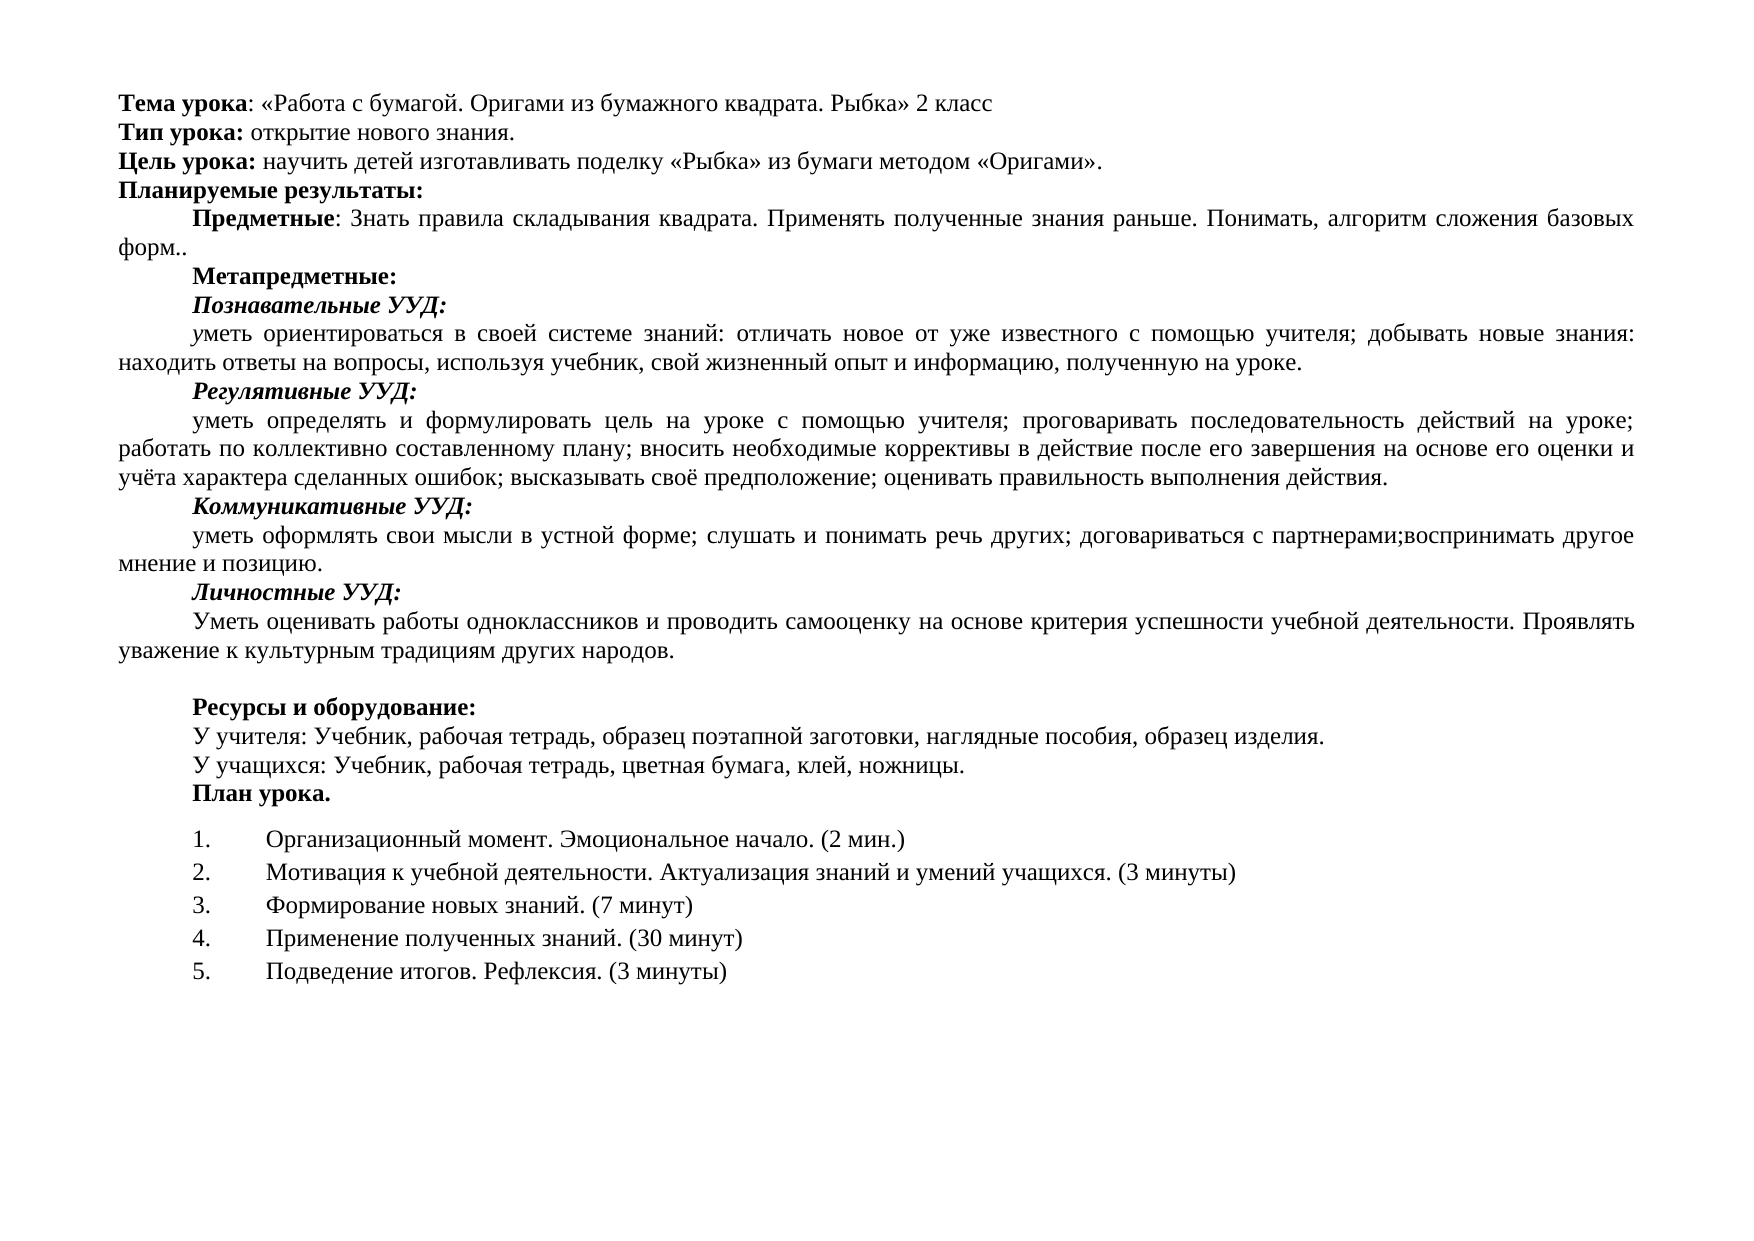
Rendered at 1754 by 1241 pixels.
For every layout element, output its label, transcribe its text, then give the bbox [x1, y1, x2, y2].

text Познавательные УУД: [118, 290, 1636, 318]
text План урока. [118, 778, 1636, 807]
list Применение полученных знаний. (30 минут) [118, 923, 1636, 952]
text У учителя: Учебник, рабочая тетрадь, образец поэтапной заготовки, наглядные пособия, образец изделия. [118, 721, 1636, 750]
text уметь определять и формулировать цель на уроке с помощью учителя; проговаривать последовательность действий на уроке; работать по коллективно составленному плану; вносить необходимые коррективы в действие после его завершения на основе его оценки и учёта характера сделанных ошибок; высказывать своё предположение; оценивать правильность выполнения действия. [118, 405, 1636, 491]
text Коммуникативные УУД: [118, 491, 1636, 520]
text уметь оформлять свои мысли в устной форме; слушать и понимать речь других; договариваться с партнерами;воспринимать другое мнение и позицию. [118, 520, 1636, 577]
text Планируемые результаты: [118, 175, 1636, 203]
list Формирование новых знаний. (7 минут) [118, 890, 1636, 919]
text Тема урока: «Работа с бумагой. Оригами из бумажного квадрата. Рыбка» 2 класс [118, 88, 1636, 117]
text У учащихся: Учебник, рабочая тетрадь, цветная бумага, клей, ножницы. [118, 750, 1636, 778]
text уметь ориентироваться в своей системе знаний: отличать новое от уже известного с помощью учителя; добывать новые знания: находить ответы на вопросы, используя учебник, свой жизненный опыт и информацию, полученную на уроке. [118, 318, 1636, 376]
list Организационный момент. Эмоциональное начало. (2 мин.) [118, 824, 1636, 853]
list Мотивация к учебной деятельности. Актуализация знаний и умений учащихся. (3 минуты) [118, 857, 1636, 886]
text Метапредметные: [118, 261, 1636, 290]
text Ресурсы и оборудование: [118, 692, 1636, 721]
text Уметь оценивать работы одноклассников и проводить самооценку на основе критерия успешности учебной деятельности. Проявлять уважение к культурным традициям других народов. [118, 606, 1636, 663]
text Цель урока: научить детей изготавливать поделку «Рыбка» из бумаги методом «Оригами». [118, 146, 1636, 175]
text Регулятивные УУД: [118, 376, 1636, 405]
text Личностные УУД: [118, 577, 1636, 606]
list Подведение итогов. Рефлексия. (3 минуты) [118, 956, 1636, 985]
text Тип урока: открытие нового знания. [118, 117, 1636, 146]
text Предметные: Знать правила складывания квадрата. Применять полученные знания раньше. Понимать, алгоритм сложения базовых форм.. [118, 203, 1636, 261]
